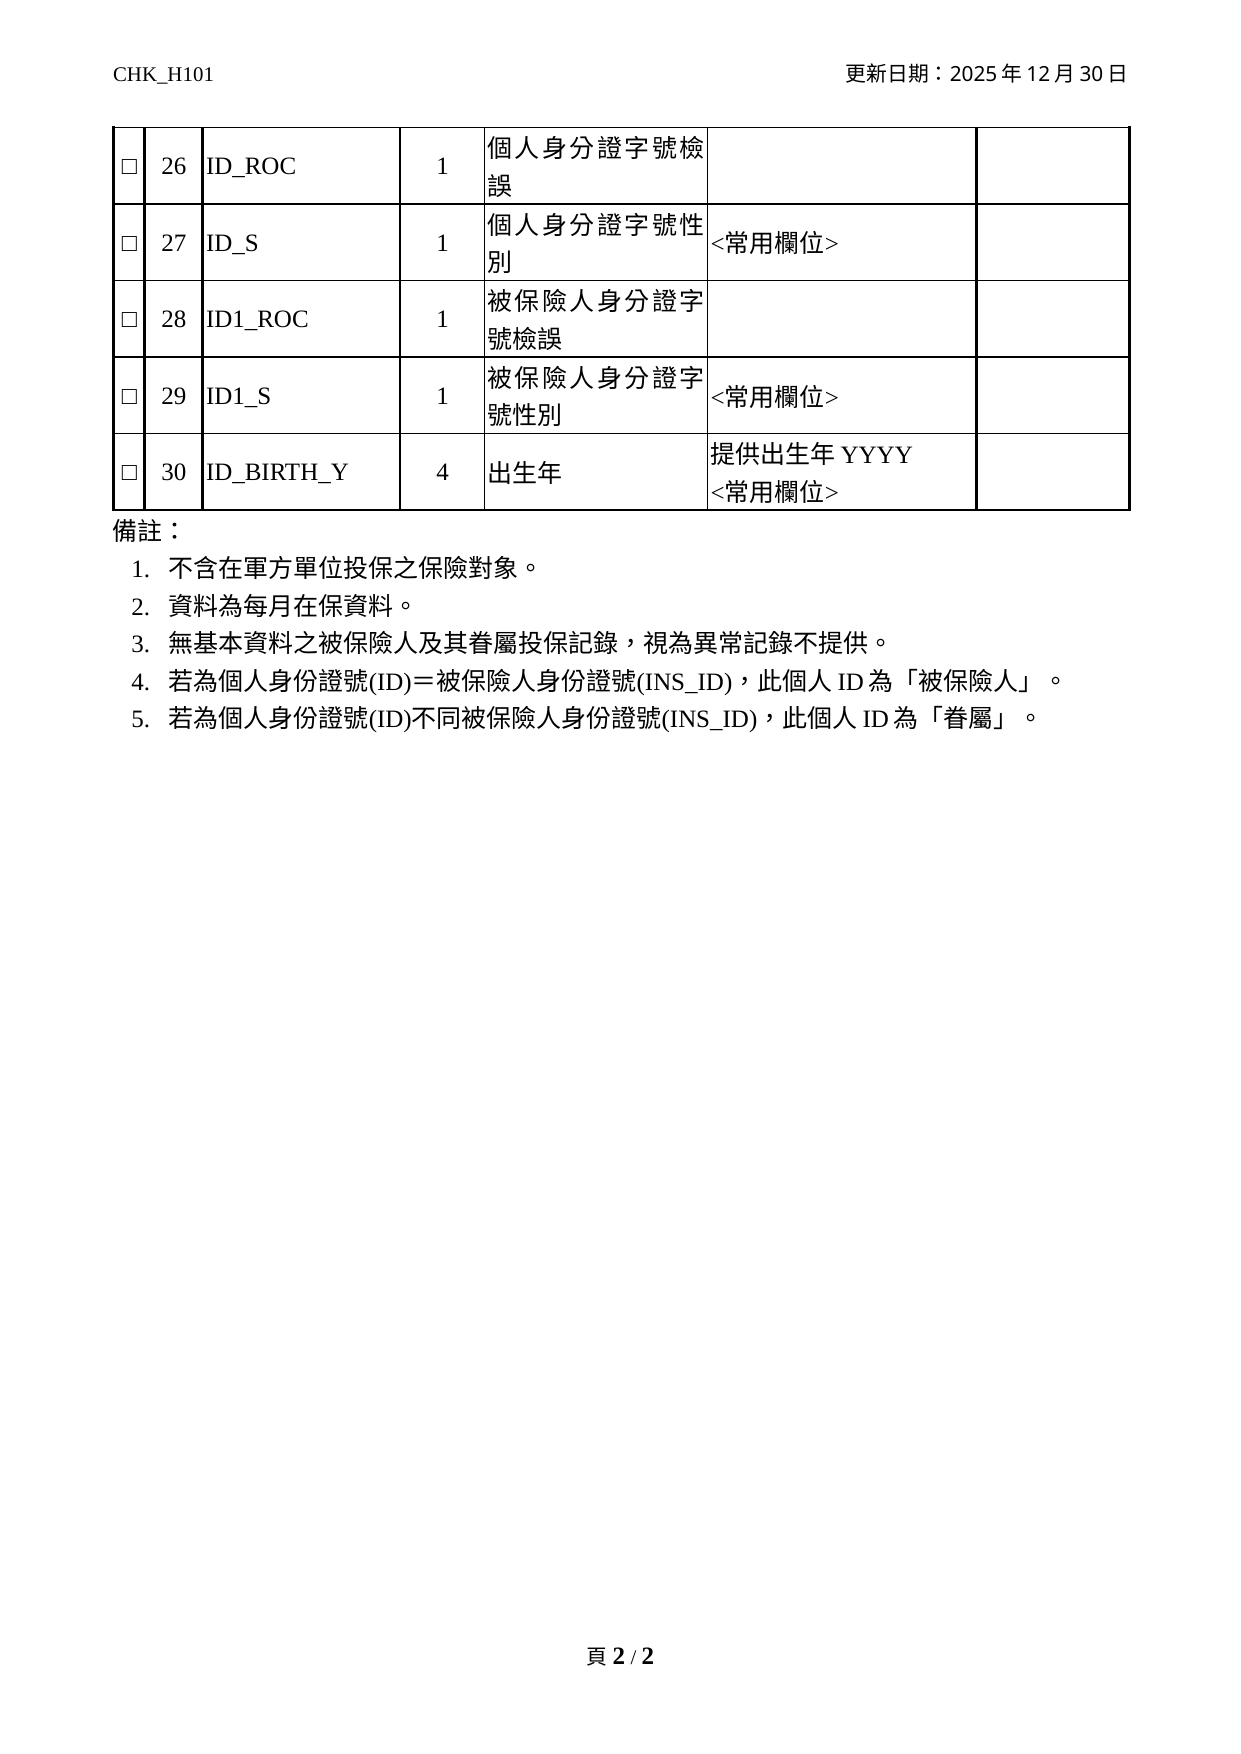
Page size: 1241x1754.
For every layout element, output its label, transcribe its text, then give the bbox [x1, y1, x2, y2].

table_cell 1 [401, 205, 484, 279]
table_cell ID_BIRTH_Y [204, 434, 399, 509]
table_cell 提供出生年YYYY <常用欄位> [708, 434, 975, 509]
table_cell 30 [146, 434, 201, 509]
table_cell [978, 128, 1128, 203]
table_cell □ [115, 205, 143, 279]
table_cell 被保險人身分證字號性別 [485, 358, 707, 433]
list 無基本資料之被保險人及其眷屬投保記錄，視為異常記錄不提供。 [131, 623, 1128, 661]
table_cell [708, 128, 975, 203]
table_cell □ [115, 128, 143, 203]
table_cell 個人身分證字號檢誤 [485, 128, 707, 203]
table_cell [978, 358, 1128, 433]
table_cell [708, 281, 975, 356]
table_cell 被保險人身分證字號檢誤 [485, 281, 707, 356]
table_cell 1 [401, 358, 484, 433]
table_cell <常用欄位> [708, 358, 975, 433]
table_cell 出生年 [485, 434, 707, 509]
table_cell □ [115, 358, 143, 433]
table_cell [978, 434, 1128, 509]
table_cell ID1_ROC [204, 281, 399, 356]
list 若為個人身份證號(ID)不同被保險人身份證號(INS_ID)，此個人ID為「眷屬」。 [131, 698, 1128, 736]
table_cell □ [115, 281, 143, 356]
table_cell 26 [146, 128, 201, 203]
list 不含在軍方單位投保之保險對象。 [131, 548, 1128, 586]
text 備註： [112, 511, 1128, 548]
table_cell 1 [401, 128, 484, 203]
table_cell □ [115, 434, 143, 509]
table_cell ID1_S [204, 358, 399, 433]
table_cell [978, 281, 1128, 356]
table_cell 27 [146, 205, 201, 279]
list 若為個人身份證號(ID)＝被保險人身份證號(INS_ID)，此個人ID為「被保險人」。 [131, 661, 1128, 698]
table_cell 4 [401, 434, 484, 509]
table_cell 個人身分證字號性別 [485, 205, 707, 279]
list 資料為每月在保資料。 [131, 586, 1128, 623]
table_cell <常用欄位> [708, 205, 975, 279]
table_cell ID_ROC [204, 128, 399, 203]
table_cell 29 [146, 358, 201, 433]
table_cell ID_S [204, 205, 399, 279]
table_cell 28 [146, 281, 201, 356]
table_cell [978, 205, 1128, 279]
table_cell 1 [401, 281, 484, 356]
